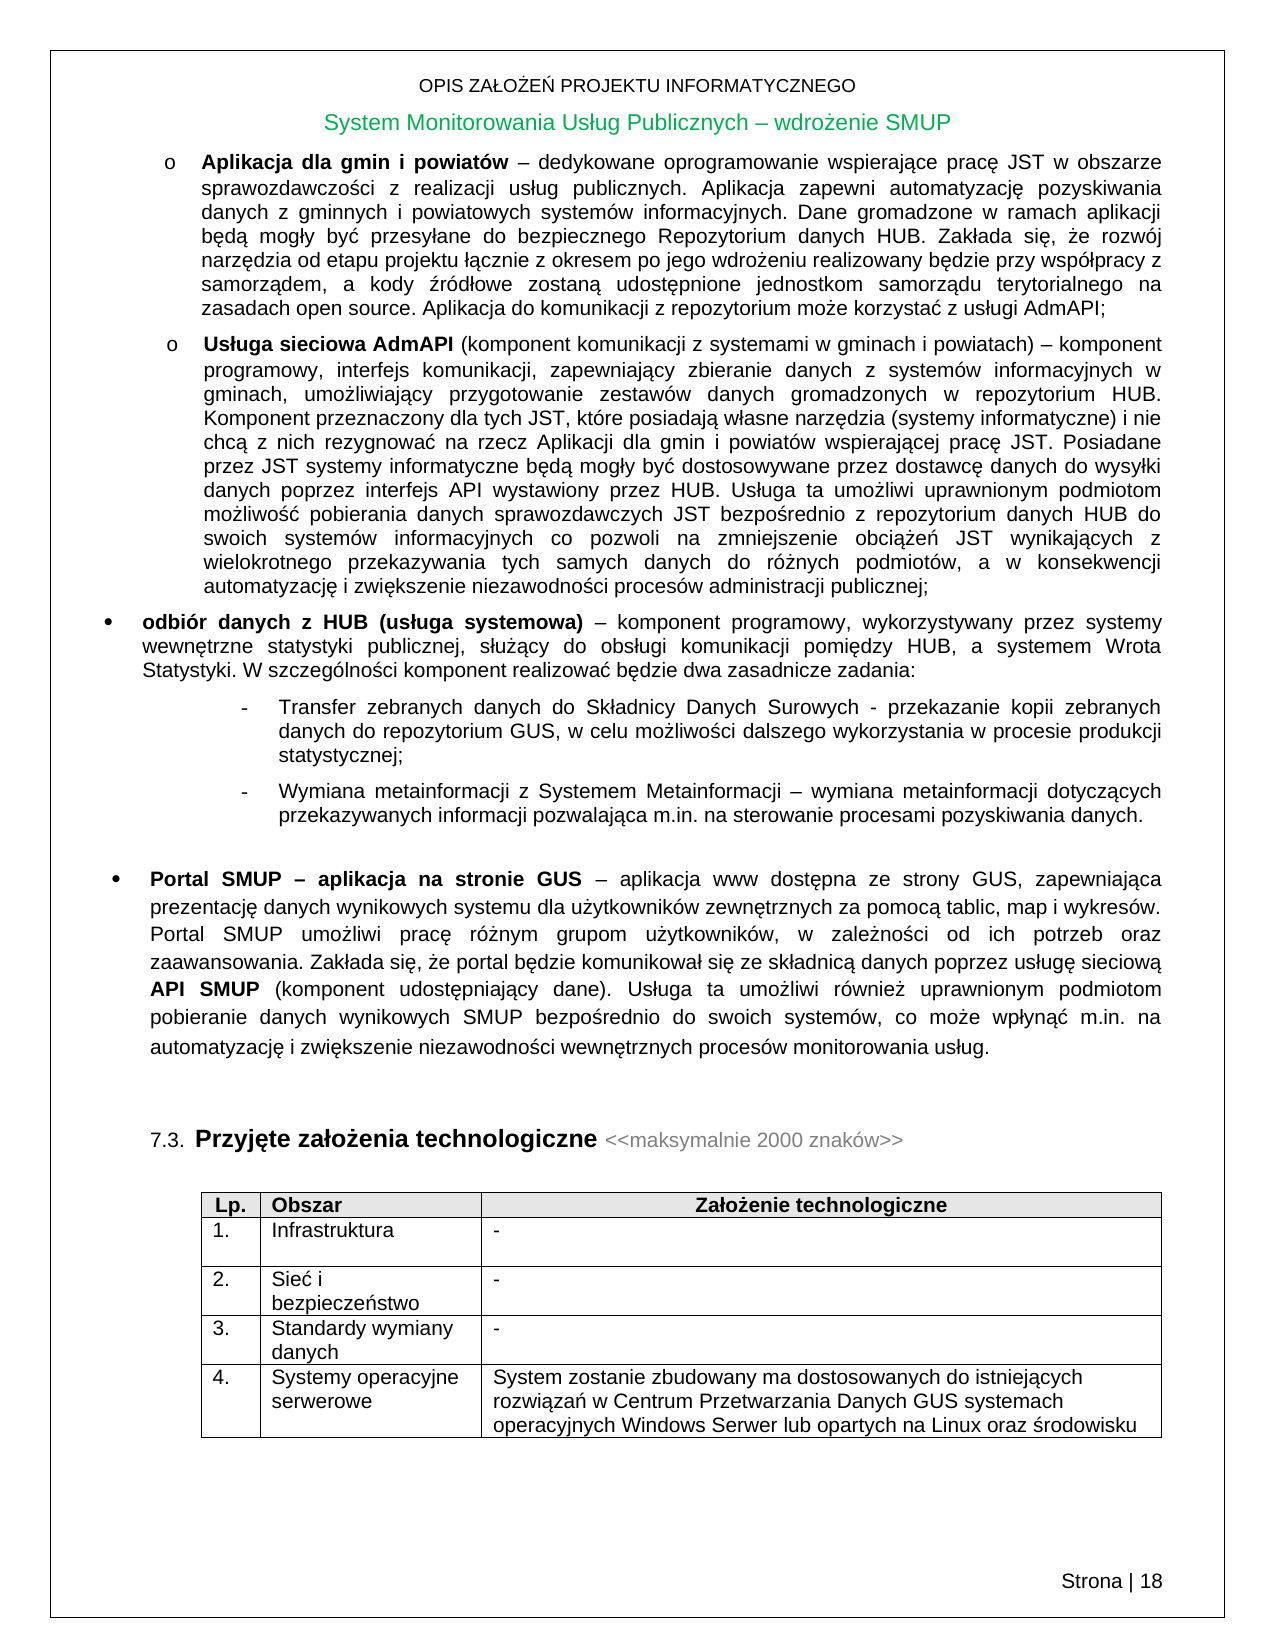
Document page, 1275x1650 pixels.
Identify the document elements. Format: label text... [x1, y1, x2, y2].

table_header Lp. [202, 1193, 260, 1217]
table_cell [202, 1218, 260, 1266]
list Aplikacja dla gmin i powiatów – dedykowane oprogramowanie wspierające pracę JST w obszarze sprawozdawczości z realizacji usług publicznych. Aplikacja zapewni automatyzację pozyskiwania danych z gminnych i powiatowych systemów informacyjnych. Dane gromadzone w ramach aplikacji będą mogły być przesyłane do bezpiecznego Repozytorium danych HUB. Zakłada się, że rozwój narzędzia od etapu projektu łącznie z okresem po jego wdrożeniu realizowany będzie przy współpracy z samorządem, a kody źródłowe zostaną udostępnione jednostkom samorządu terytorialnego na zasadach open source. Aplikacja do komunikacji z repozytorium może korzystać z usługi AdmAPI; [164, 150, 1162, 319]
list Transfer zebranych danych do Składnicy Danych Surowych - przekazanie kopii zebranych danych do repozytorium GUS, w celu możliwości dalszego wykorzystania w procesie produkcji statystycznej; [241, 694, 1162, 767]
table_cell Standardy wymiany danych [261, 1316, 481, 1364]
table_cell Sieć i bezpieczeństwo [261, 1267, 481, 1315]
table_cell [202, 1316, 260, 1364]
list odbiór danych z HUB (usługa systemowa) – komponent programowy, wykorzystywany przez systemy wewnętrzne statystyki publicznej, służący do obsługi komunikacji pomiędzy HUB, a systemem Wrota Statystyki. W szczególności komponent realizować będzie dwa zasadnicze zadania: [104, 610, 1162, 682]
table_header Obszar [261, 1193, 481, 1217]
table_cell [202, 1267, 260, 1315]
table_cell Infrastruktura [261, 1218, 481, 1266]
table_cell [482, 1365, 1161, 1437]
subtitle Przyjęte założenia technologiczne <<maksymalnie 2000 znaków>> [150, 1124, 1145, 1153]
list Usługa sieciowa AdmAPI (komponent komunikacji z systemami w gminach i powiatach) – komponent programowy, interfejs komunikacji, zapewniający zbieranie danych z systemów informacyjnych w gminach, umożliwiający przygotowanie zestawów danych gromadzonych w repozytorium HUB. Komponent przeznaczony dla tych JST, które posiadają własne narzędzia (systemy informatyczne) i nie chcą z nich rezygnować na rzecz Aplikacji dla gmin i powiatów wspierającej pracę JST. Posiadane przez JST systemy informatyczne będą mogły być dostosowywane przez dostawcę danych do wysyłki danych poprzez interfejs API wystawiony przez HUB. Usługa ta umożliwi uprawnionym podmiotom możliwość pobierania danych sprawozdawczych JST bezpośrednio z repozytorium danych HUB do swoich systemów informacyjnych co pozwoli na zmniejszenie obciążeń JST wynikających z wielokrotnego przekazywania tych samych danych do różnych podmiotów, a w konsekwencji automatyzację i zwiększenie niezawodności procesów administracji publicznej; [166, 332, 1162, 597]
table_cell [202, 1365, 260, 1437]
table_header Założenie technologiczne [482, 1193, 1161, 1217]
list Wymiana metainformacji z Systemem Metainformacji – wymiana metainformacji dotyczących przekazywanych informacji pozwalająca m.in. na sterowanie procesami pozyskiwania danych. [241, 779, 1162, 827]
table_cell - [482, 1267, 1161, 1315]
list Portal SMUP – aplikacja na stronie GUS – aplikacja www dostępna ze strony GUS, zapewniająca prezentację danych wynikowych systemu dla użytkowników zewnętrznych za pomocą tablic, map i wykresów. Portal SMUP umożliwi pracę różnym grupom użytkowników, w zależności od ich potrzeb oraz zaawansowania. Zakłada się, że portal będzie komunikował się ze składnicą danych poprzez usługę sieciową API SMUP (komponent udostępniający dane). Usługa ta umożliwi również uprawnionym podmiotom pobieranie danych wynikowych SMUP bezpośrednio do swoich systemów, co może wpłynąć m.in. na automatyzację i zwiększenie niezawodności wewnętrznych procesów monitorowania usług. [112, 867, 1162, 1059]
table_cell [261, 1365, 481, 1437]
table_cell - [482, 1316, 1161, 1364]
table_cell - [482, 1218, 1161, 1266]
